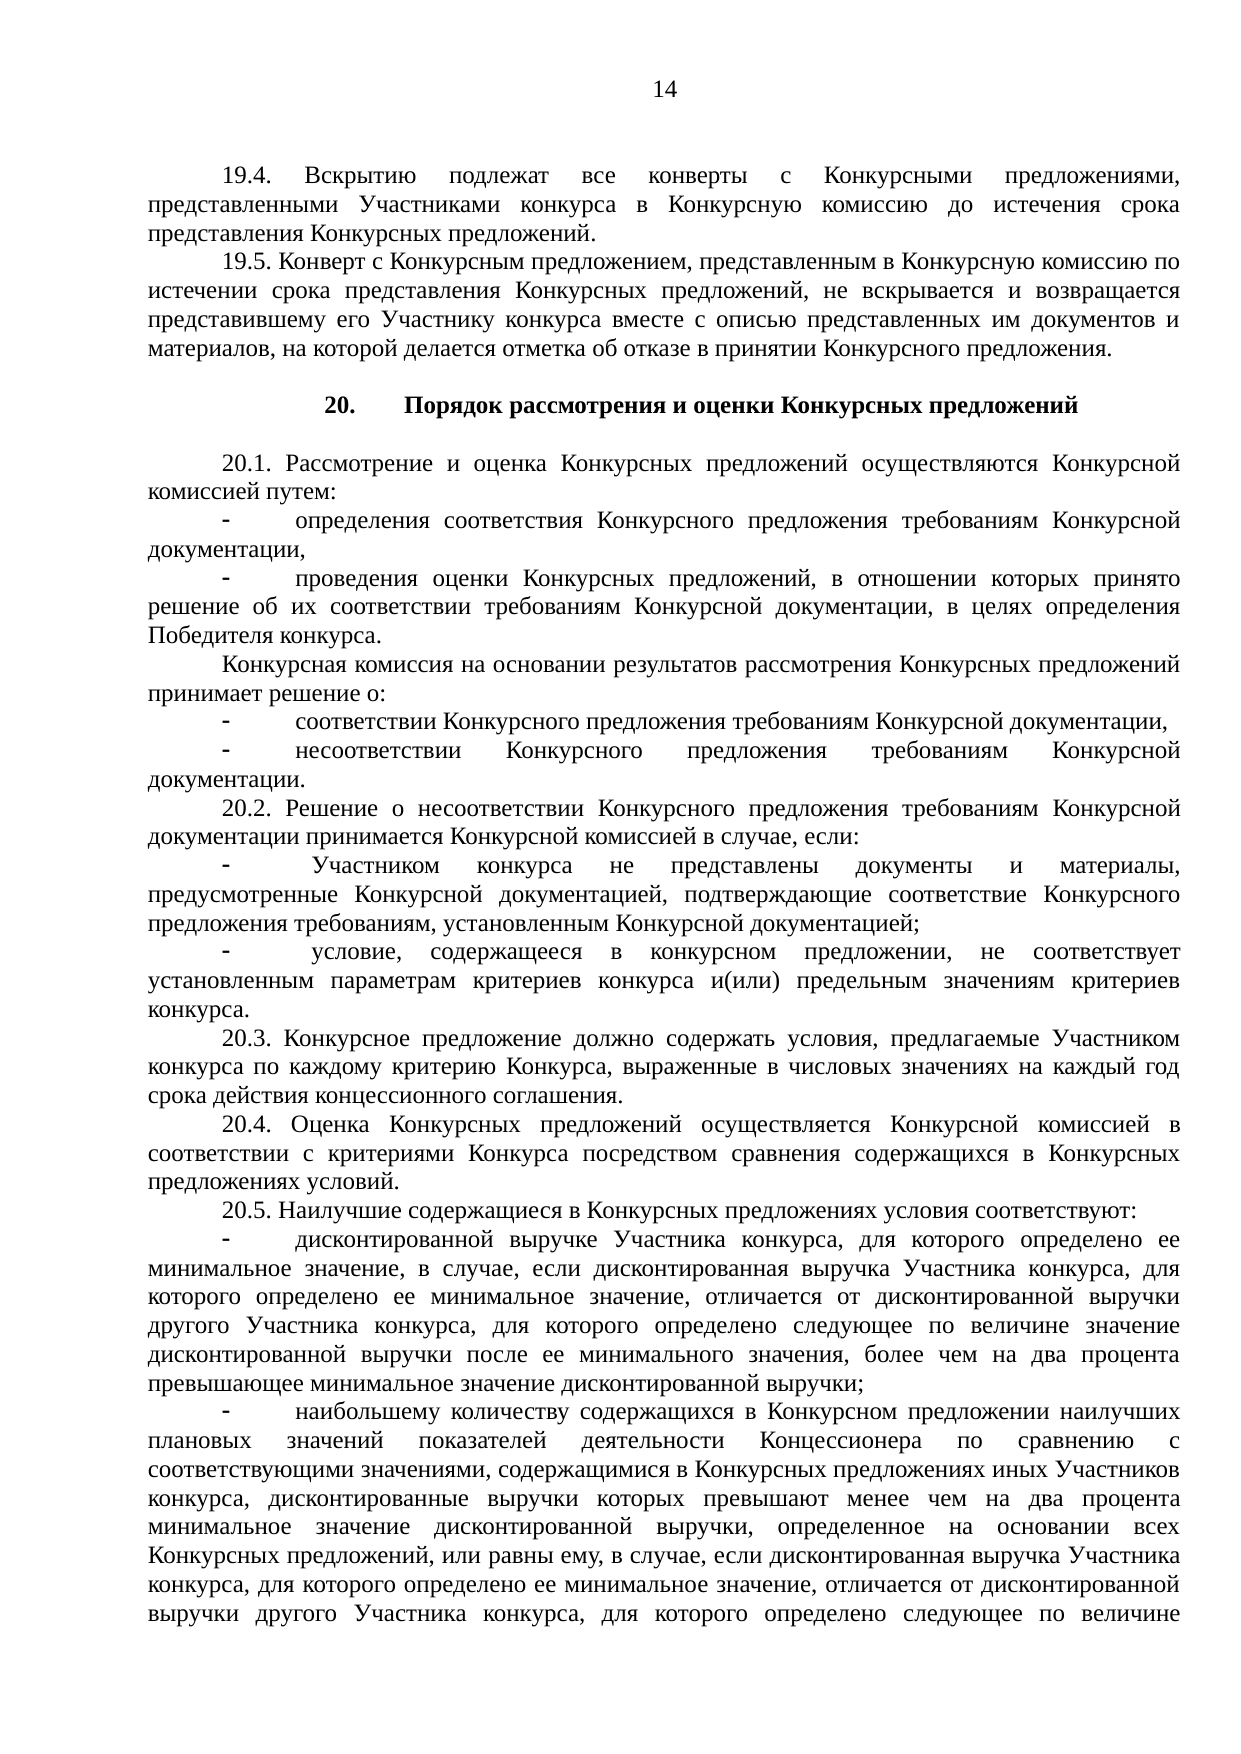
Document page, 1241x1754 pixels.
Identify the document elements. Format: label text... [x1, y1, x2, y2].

text 20.4. Оценка Конкурсных предложений осуществляется Конкурсной комиссией в соответствии с критериями Конкурса посредством сравнения содержащихся в Конкурсных предложениях условий. [148, 1109, 1181, 1195]
text 20.2. Решение о несоответствии Конкурсного предложения требованиям Конкурсной документации принимается Конкурсной комиссией в случае, если: [148, 793, 1181, 850]
list несоответствии Конкурсного предложения требованиям Конкурсной документации. [148, 735, 1181, 793]
subtitle Порядок рассмотрения и оценки Конкурсных предложений [148, 390, 1181, 419]
list определения соответствия Конкурсного предложения требованиям Конкурсной документации, [148, 505, 1181, 563]
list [148, 1396, 1181, 1626]
text 20.1. Рассмотрение и оценка Конкурсных предложений осуществляются Конкурсной комиссией путем: [148, 448, 1181, 505]
list проведения оценки Конкурсных предложений, в отношении которых принято решение об их соответствии требованиям Конкурсной документации, в целях определения Победителя конкурса. [148, 563, 1181, 649]
text 20.5. Наилучшие содержащиеся в Конкурсных предложениях условия соответствуют: [148, 1195, 1181, 1224]
text 19.4. Вскрытию подлежат все конверты с Конкурсными предложениями, представленными Участниками конкурса в Конкурсную комиссию до истечения срока представления Конкурсных предложений. [148, 160, 1181, 246]
text Конкурсная комиссия на основании результатов рассмотрения Конкурсных предложений принимает решение о: [148, 649, 1181, 706]
text 20.3. Конкурсное предложение должно содержать условия, предлагаемые Участником конкурса по каждому критерию Конкурса, выраженные в числовых значениях на каждый год срока действия концессионного соглашения. [148, 1023, 1181, 1109]
text 19.5. Конверт с Конкурсным предложением, представленным в Конкурсную комиссию по истечении срока представления Конкурсных предложений, не вскрывается и возвращается представившему его Участнику конкурса вместе с описью представленных им документов и материалов, на которой делается отметка об отказе в принятии Конкурсного предложения. [148, 246, 1181, 361]
list соответствии Конкурсного предложения требованиям Конкурсной документации, [148, 706, 1181, 735]
list дисконтированной выручке Участника конкурса, для которого определено ее минимальное значение, в случае, если дисконтированная выручка Участника конкурса, для которого определено ее минимальное значение, отличается от дисконтированной выручки другого Участника конкурса, для которого определено следующее по величине значение дисконтированной выручки после ее минимального значения, более чем на два процента превышающее минимальное значение дисконтированной выручки; [148, 1224, 1181, 1396]
list Участником конкурса не представлены документы и материалы, предусмотренные Конкурсной документацией, подтверждающие соответствие Конкурсного предложения требованиям, установленным Конкурсной документацией; [148, 850, 1181, 936]
list условие, содержащееся в конкурсном предложении, не соответствует установленным параметрам критериев конкурса и(или) предельным значениям критериев конкурса. [148, 936, 1181, 1023]
